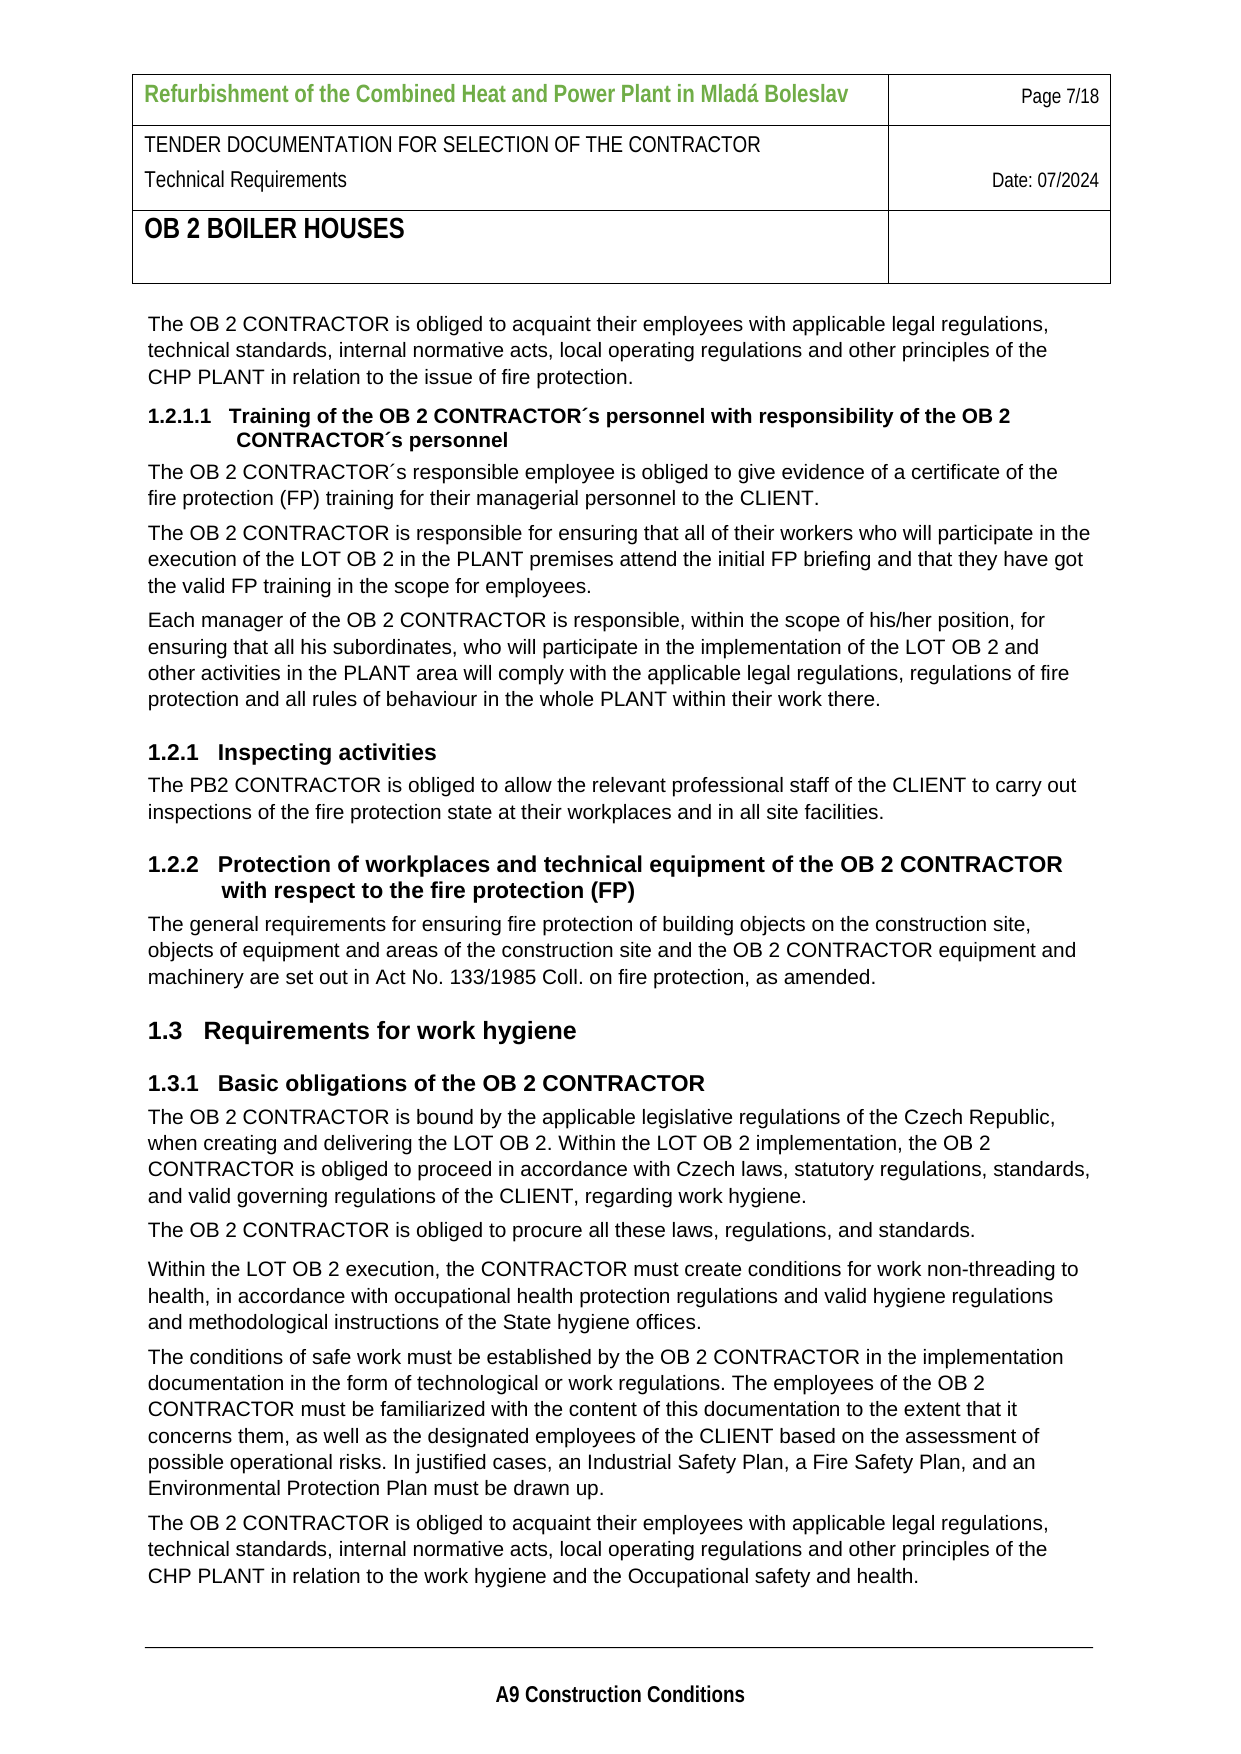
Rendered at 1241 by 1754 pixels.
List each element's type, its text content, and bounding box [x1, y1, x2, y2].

text The PB2 CONTRACTOR is obliged to allow the relevant professional staff of the CLIENT to carry out inspections of the fire protection state at their workplaces and in all site facilities. [148, 773, 1093, 823]
list Inspecting activities [148, 738, 1093, 765]
text Within the LOT OB 2 execution, the CONTRACTOR must create conditions for work non-threading to health, in accordance with occupational health protection regulations and valid hygiene regulations and methodological instructions of the State hygiene offices. [148, 1257, 1093, 1334]
text The OB 2 CONTRACTOR is obliged to acquaint their employees with applicable legal regulations, technical standards, internal normative acts, local operating regulations and other principles of the CHP PLANT in relation to the work hygiene and the Occupational safety and health. [148, 1511, 1093, 1588]
text Requirements for work hygiene [148, 1016, 1093, 1045]
text The general requirements for ensuring fire protection of building objects on the construction site, objects of equipment and areas of the construction site and the OB 2 CONTRACTOR equipment and machinery are set out in Act No. 133/1985 Coll. on fire protection, as amended. [148, 912, 1093, 989]
text The OB 2 CONTRACTOR is responsible for ensuring that all of their workers who will participate in the execution of the LOT OB 2 in the PLANT premises attend the initial FP briefing and that they have got the valid FP training in the scope for employees. [148, 521, 1093, 597]
text Protection of workplaces and technical equipment of the OB 2 CONTRACTOR with respect to the fire protection (FP) [148, 851, 1093, 904]
text The OB 2 CONTRACTOR is obliged to procure all these laws, regulations, and standards. [148, 1218, 1093, 1242]
text The OB 2 CONTRACTOR is bound by the applicable legislative regulations of the Czech Republic, when creating and delivering the LOT OB 2. Within the LOT OB 2 implementation, the OB 2 CONTRACTOR is obliged to proceed in accordance with Czech laws, statutory regulations, standards, and valid governing regulations of the CLIENT, regarding work hygiene. [148, 1104, 1093, 1207]
text Training of the OB 2 CONTRACTOR´s personnel with responsibility of the OB 2 CONTRACTOR´s personnel [148, 403, 1093, 451]
text Each manager of the OB 2 CONTRACTOR is responsible, within the scope of his/her position, for ensuring that all his subordinates, who will participate in the implementation of the LOT OB 2 and other activities in the PLANT area will comply with the applicable legal regulations, regulations of fire protection and all rules of behaviour in the whole PLANT within their work there. [148, 608, 1093, 711]
text Basic obligations of the OB 2 CONTRACTOR [148, 1070, 1093, 1096]
text The OB 2 CONTRACTOR´s responsible employee is obliged to give evidence of a certificate of the fire protection (FP) training for their managerial personnel to the CLIENT. [148, 460, 1093, 510]
text The OB 2 CONTRACTOR is obliged to acquaint their employees with applicable legal regulations, technical standards, internal normative acts, local operating regulations and other principles of the CHP PLANT in relation to the issue of fire protection. [148, 312, 1093, 388]
text The conditions of safe work must be established by the OB 2 CONTRACTOR in the implementation documentation in the form of technological or work regulations. The employees of the OB 2 CONTRACTOR must be familiarized with the content of this documentation to the extent that it concerns them, as well as the designated employees of the CLIENT based on the assessment of possible operational risks. In justified cases, an Industrial Safety Plan, a Fire Safety Plan, and an Environmental Protection Plan must be drawn up. [148, 1344, 1093, 1500]
